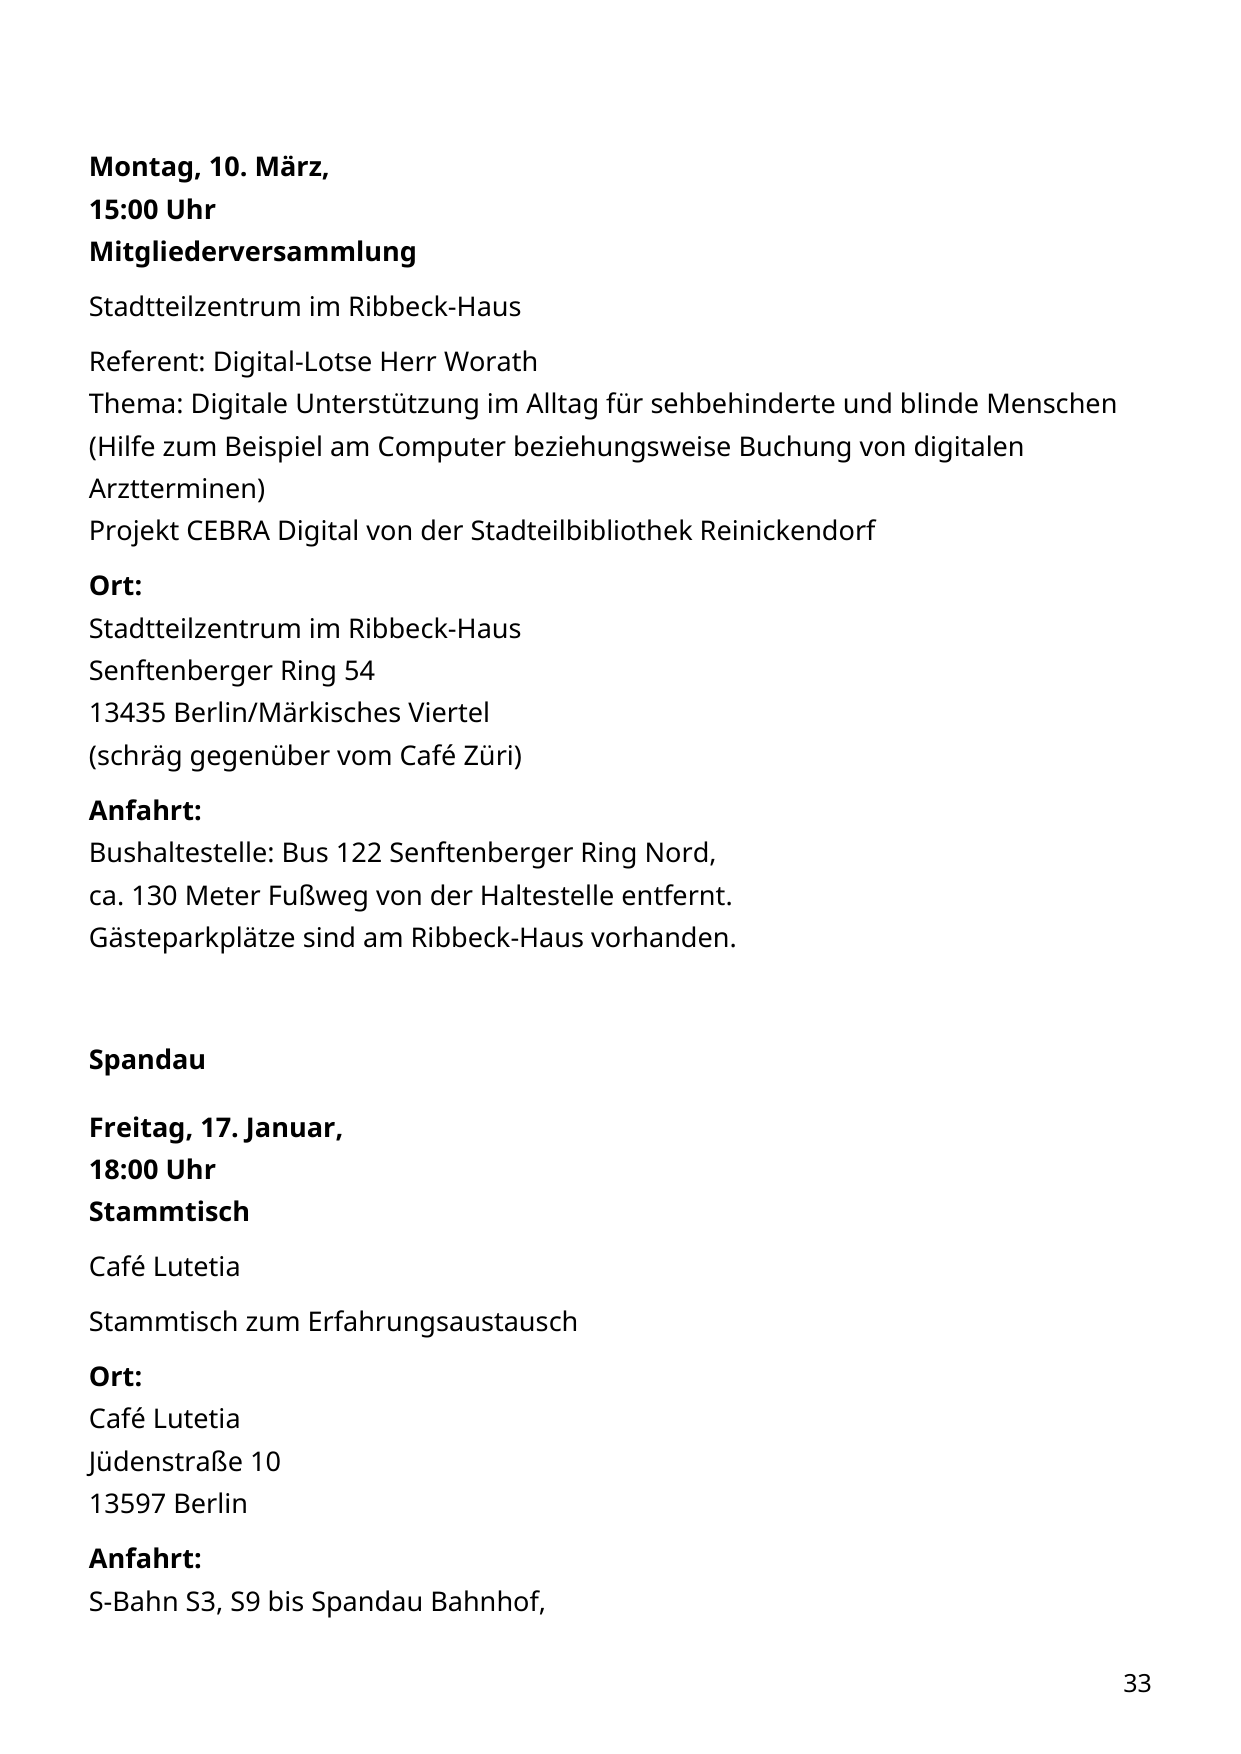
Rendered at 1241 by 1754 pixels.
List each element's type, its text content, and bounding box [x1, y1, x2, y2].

text Freitag, 17. Januar, 18:00 Uhr Stammtisch [89, 1108, 1152, 1230]
text Ort: Café Lutetia Jüdenstraße 10 13597 Berlin [89, 1358, 1152, 1522]
subtitle Spandau [89, 1041, 1152, 1078]
text Stadtteilzentrum im Ribbeck-Haus [89, 287, 1152, 324]
text Montag, 10. März, 15:00 Uhr Mitgliederversammlung [89, 148, 1152, 269]
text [89, 1540, 1152, 1619]
text Stammtisch zum Erfahrungsaustausch [89, 1303, 1152, 1339]
text Ort: Stadtteilzentrum im Ribbeck-Haus Senftenberger Ring 54 13435 Berlin/Märkisches Viertel (schräg gegenüber vom Café Züri) [89, 567, 1152, 773]
text Referent: Digital-Lotse Herr Worath Thema: Digitale Unterstützung im Alltag für sehbehinderte und blinde Menschen (Hilfe zum Beispiel am Computer beziehungsweise Buchung von digitalen Arztterminen) Projekt CEBRA Digital von der Stadteilbibliothek Reinickendorf [89, 342, 1152, 549]
text Café Lutetia [89, 1248, 1152, 1285]
text Anfahrt: Bushaltestelle: Bus 122 Senftenberger Ring Nord, ca. 130 Meter Fußweg von der Haltestelle entfernt. Gästeparkplätze sind am Ribbeck-Haus vorhanden. [89, 791, 1152, 955]
